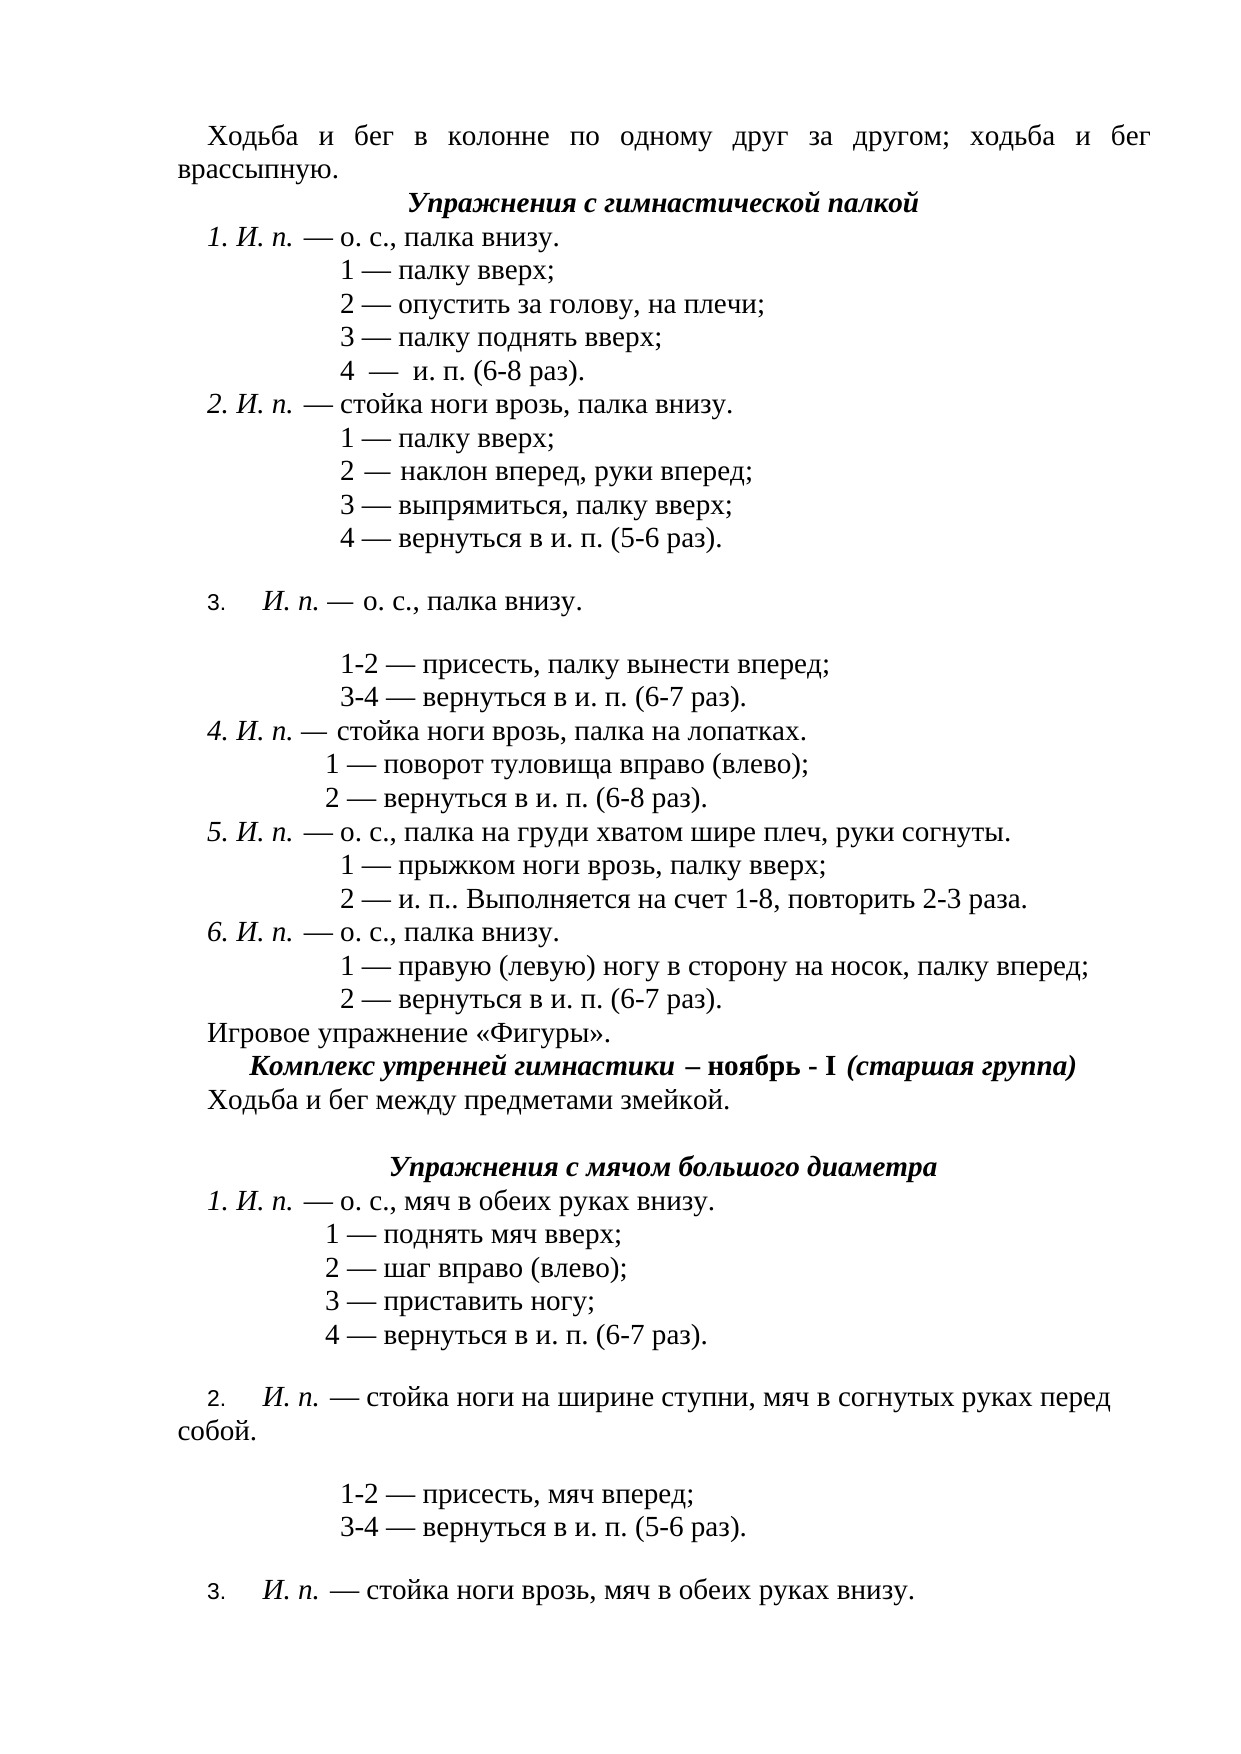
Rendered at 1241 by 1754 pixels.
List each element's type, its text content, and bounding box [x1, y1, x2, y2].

text 4 — и. п. (6-8 раз). [177, 353, 1152, 386]
text Ходьба и бег в колонне по одному друг за другом; ходьба и бег врассыпную. [177, 118, 1152, 185]
text 2. И. п. — стойка ноги врозь, палка внизу. [177, 386, 1152, 420]
text 2 — опустить за голову, на плечи; [177, 286, 1152, 319]
text 1 — правую (левую) ногу в сторону на носок, палку вперед; [177, 948, 1152, 981]
text 1. И. п. — о. с., палка внизу. [177, 219, 1152, 252]
text 1 — палку вверх; [177, 252, 1152, 286]
text 3-4 — вернуться в и. п. (5-6 раз). [207, 1509, 1152, 1543]
list И. п. — стойка ноги врозь, мяч в обеих руках внизу. [177, 1572, 1152, 1606]
text 4 — вернуться в и. п. (6-7 раз). [177, 1317, 1152, 1350]
text 4 — вернуться в и. п. (5-6 раз). [177, 521, 1152, 554]
text 4. И. п. — стойка ноги врозь, палка на лопатках. [177, 713, 1152, 747]
text 2 — шаг вправо (влево); [177, 1250, 1152, 1283]
text 1-2 — присесть, мяч вперед; [207, 1476, 1152, 1509]
text Комплекс утренней гимнастики – ноябрь - I (старшая группа) [177, 1048, 1152, 1082]
text Упражнения с гимнастической палкой [177, 185, 1152, 219]
text 1-2 — присесть, палку вынести вперед; [207, 646, 1152, 679]
text 2 — вернуться в и. п. (6-8 раз). [177, 780, 1152, 814]
text 2 — наклон вперед, руки вперед; [177, 453, 1152, 487]
text 3 — выпрямиться, палку вверх; [177, 487, 1152, 521]
text 1 — палку вверх; [177, 420, 1152, 453]
text 1 — поднять мяч вверх; [177, 1216, 1152, 1250]
text 5. И. п. — о. с., палка на груди хватом шире плеч, руки согнуты. [177, 814, 1152, 847]
list И. п. — о. с., палка внизу. [177, 583, 1152, 617]
text 3 — приставить ногу; [177, 1283, 1152, 1317]
text Упражнения с мячом большого диаметра [177, 1116, 1152, 1183]
text 3-4 — вернуться в и. п. (6-7 раз). [207, 679, 1152, 713]
text 1 — поворот туловища вправо (влево); [177, 747, 1152, 780]
text 1 — прыжком ноги врозь, палку вверх; [177, 847, 1152, 881]
text 6. И. п. — о. с., палка внизу. [177, 914, 1152, 948]
text 2 — и. п.. Выполняется на счет 1-8, повторить 2-3 раза. [177, 881, 1152, 914]
text 3 — палку поднять вверх; [177, 319, 1152, 353]
text Ходьба и бег между предметами змейкой. [177, 1082, 1152, 1116]
text Игровое упражнение «Фигуры». [177, 1015, 1152, 1048]
list И. п. — стойка ноги на ширине ступни, мяч в согнутых руках перед собой. [177, 1379, 1152, 1447]
text 2 — вернуться в и. п. (6-7 раз). [177, 981, 1152, 1015]
text 1. И. п. — о. с., мяч в обеих руках внизу. [177, 1183, 1152, 1216]
